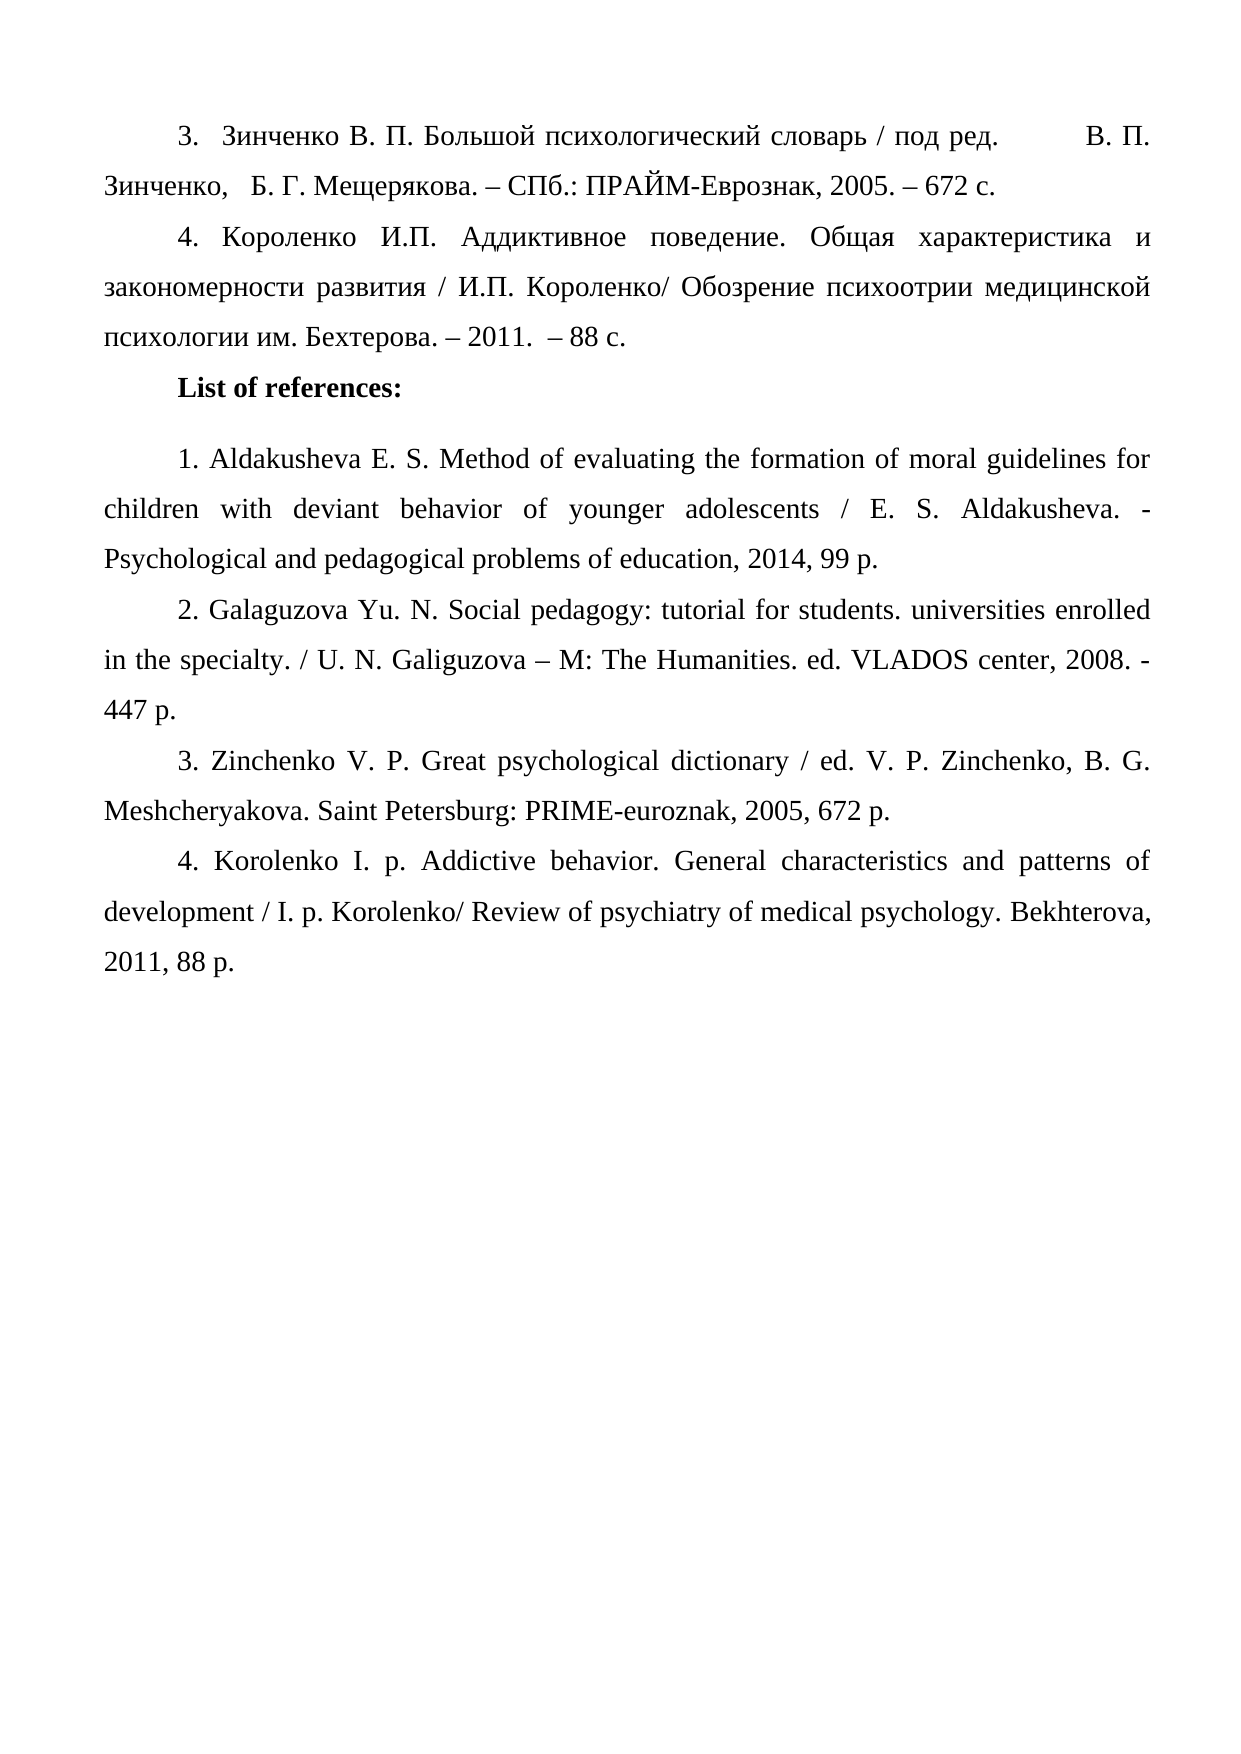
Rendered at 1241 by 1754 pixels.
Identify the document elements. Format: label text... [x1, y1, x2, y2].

text 3. Zinchenko V. P. Great psychological dictionary / ed. V. P. Zinchenko, B. G. Meshcheryakova. Saint Petersburg: PRIME-euroznak, 2005, 672 p. [103, 743, 1152, 827]
text 4. Korolenko I. p. Addictive behavior. General characteristics and patterns of development / I. p. Korolenko/ Review of psychiatry of medical psychology. Bekhterova, 2011, 88 p. [103, 843, 1152, 977]
list Короленко И.П. Аддиктивное поведение. Общая характеристика и закономерности развития / И.П. Короленко/ Обозрение психоотрии медицинской психологии им. Бехтерова. – 2011. – 88 с. [103, 219, 1152, 353]
text 2. Galaguzova Yu. N. Social pedagogy: tutorial for students. universities enrolled in the specialty. / U. N. Galiguzova – M: The Humanities. ed. VLADOS center, 2008. - 447 p. [103, 592, 1152, 726]
text 1. Aldakusheva E. S. Method of evaluating the formation of moral guidelines for children with deviant behavior of younger adolescents / E. S. Aldakusheva. - Psychological and pedagogical problems of education, 2014, 99 p. [103, 441, 1152, 575]
list Зинченко В. П. Большой психологический словарь / под ред. В. П. Зинченко, Б. Г. Мещерякова. – СПб.: ПРАЙМ-Еврознак, 2005. – 672 с. [103, 118, 1152, 202]
text List of references: [103, 370, 1152, 403]
